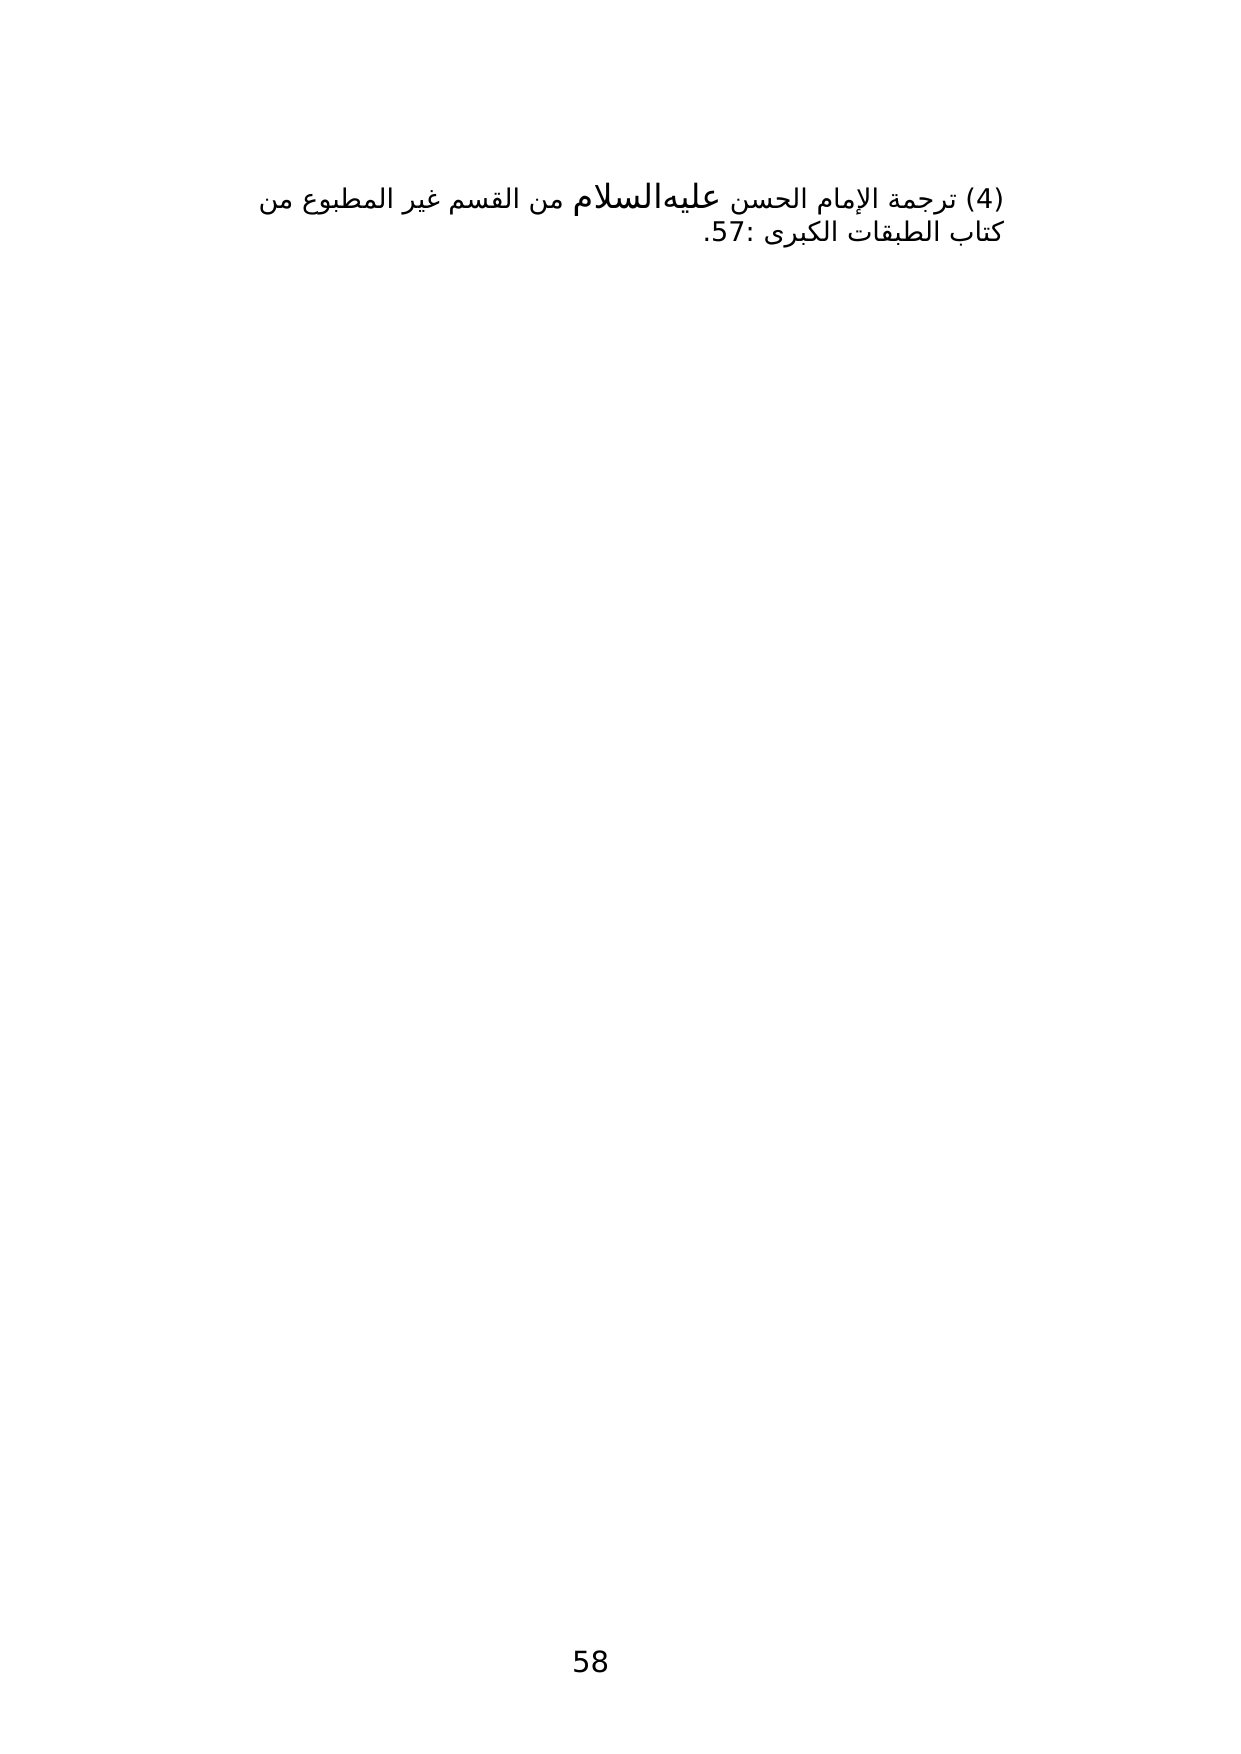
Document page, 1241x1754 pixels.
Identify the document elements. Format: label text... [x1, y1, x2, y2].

text (4) ترجمة الإمام الحسن عليه‌السلام من القسم غير المطبوع من كتاب الطبقات الكبرى :57. [236, 177, 1004, 248]
